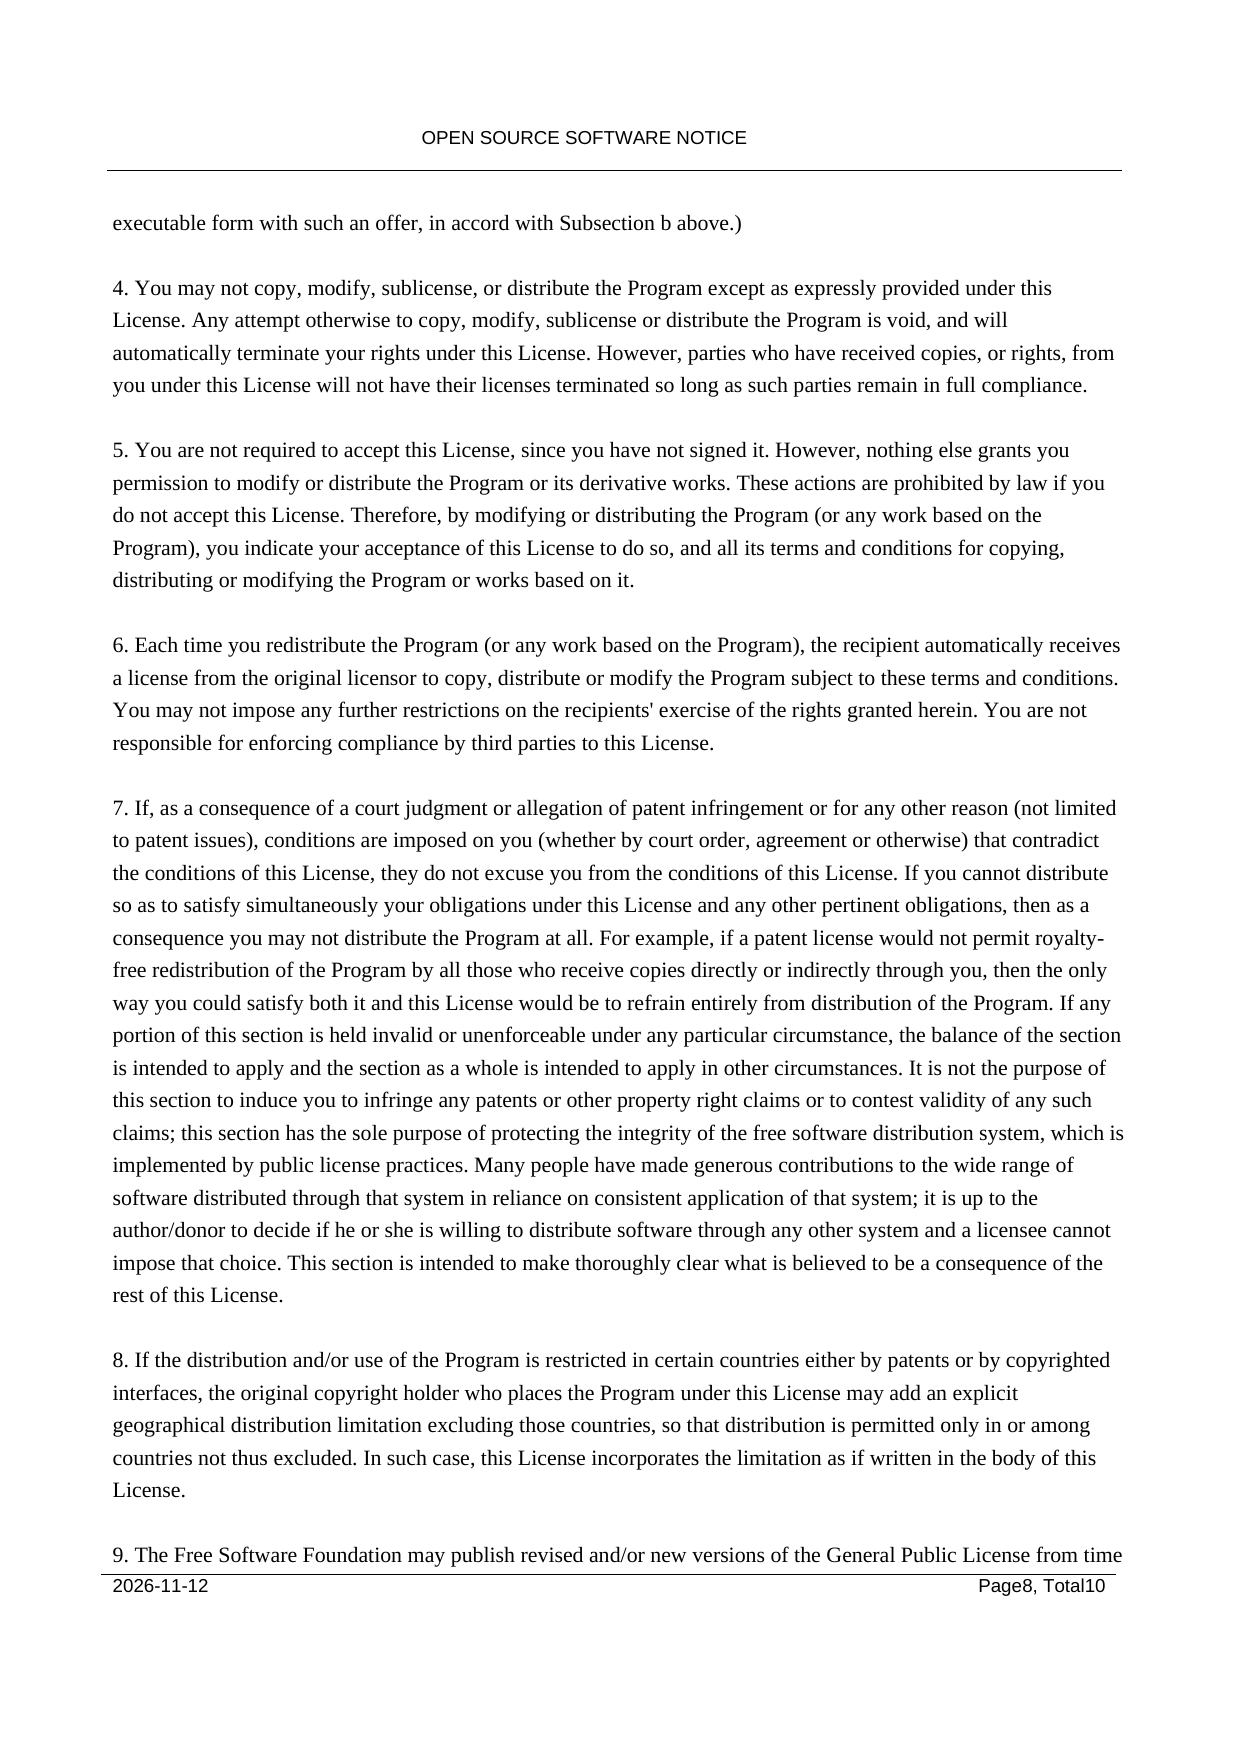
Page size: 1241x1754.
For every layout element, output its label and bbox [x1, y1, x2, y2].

text [112, 206, 1128, 1571]
